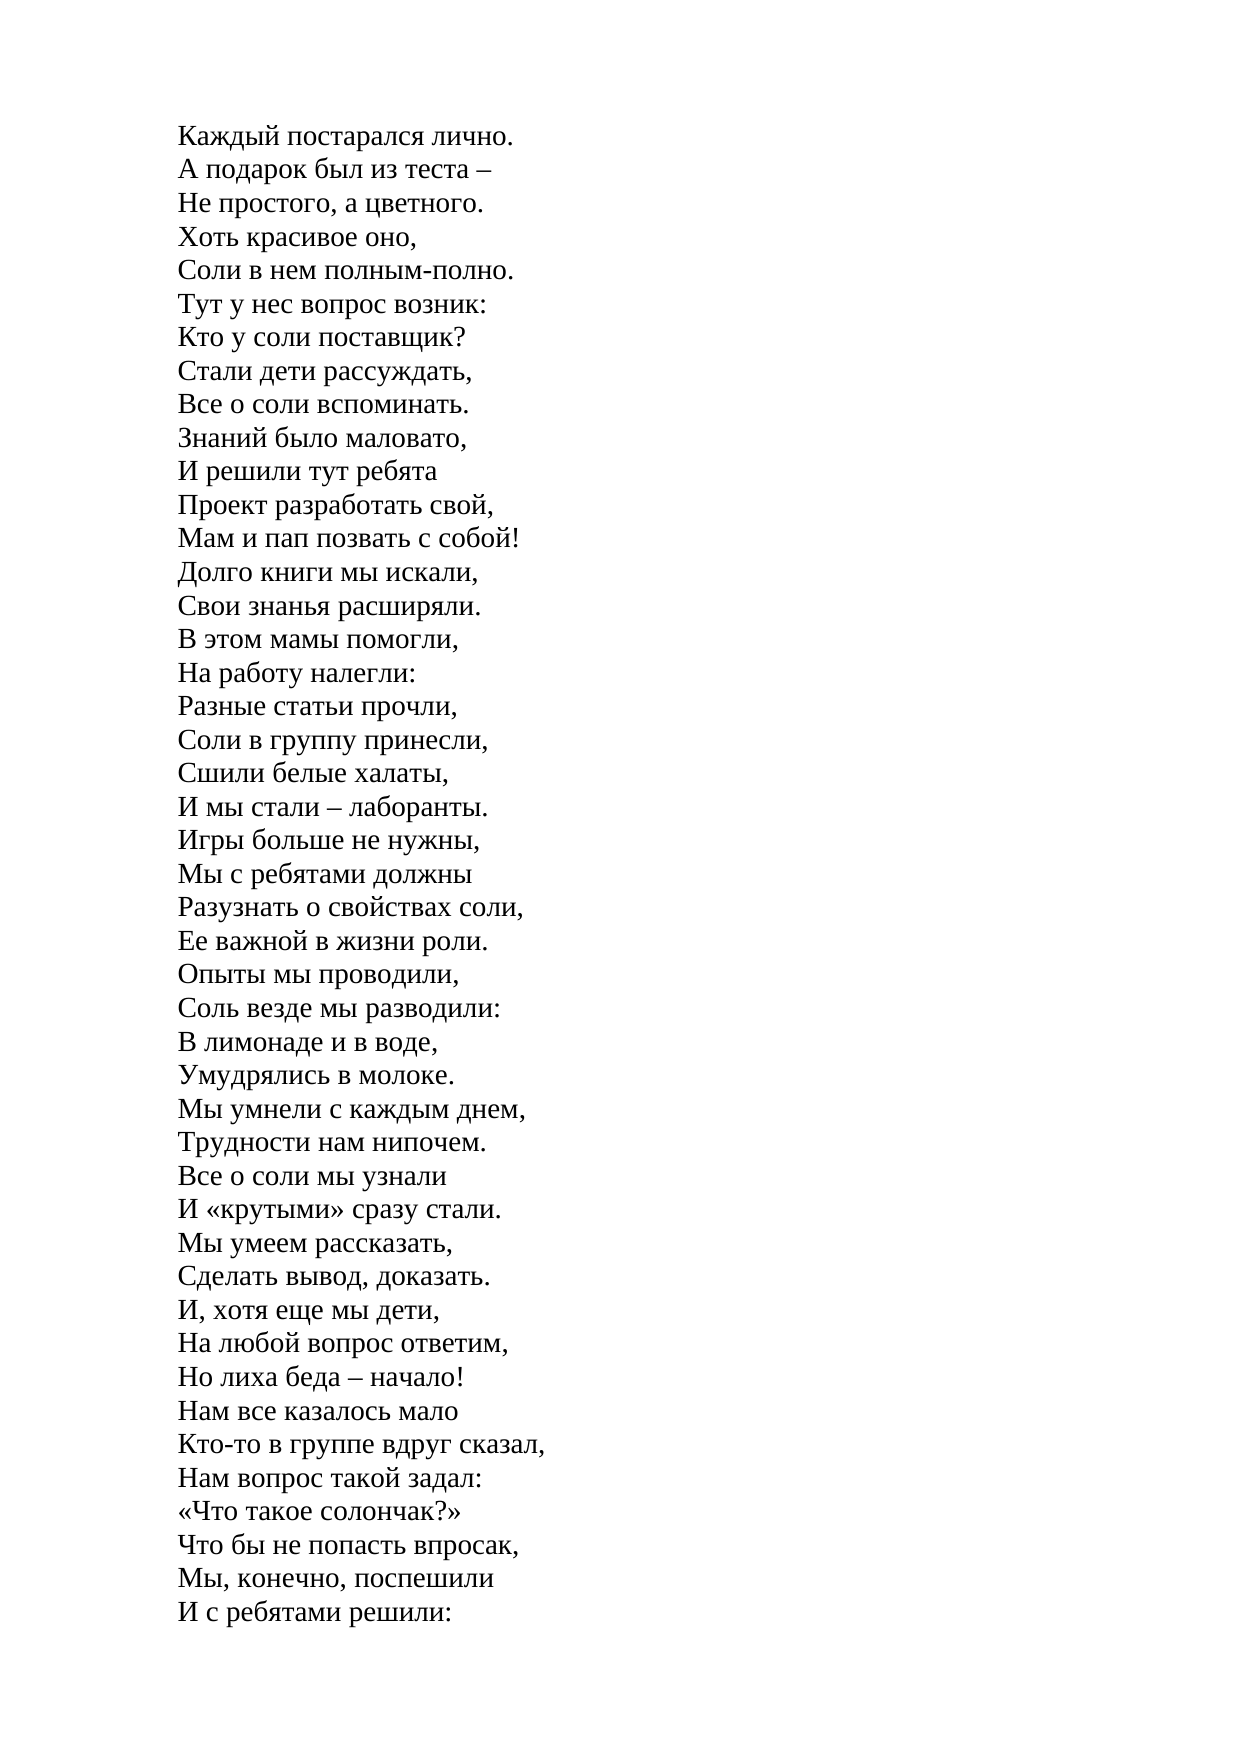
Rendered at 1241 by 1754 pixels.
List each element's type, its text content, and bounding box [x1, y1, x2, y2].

text В лимонаде и в воде, [177, 1024, 1152, 1057]
text Мы умеем рассказать, [177, 1225, 1152, 1258]
text Долго книги мы искали, [177, 554, 1152, 588]
text Разные статьи прочли, [177, 688, 1152, 722]
text Нам вопрос такой задал: [177, 1460, 1152, 1493]
text «Что такое солончак?» [177, 1493, 1152, 1527]
text Стали дети рассуждать, [177, 353, 1152, 386]
text Сделать вывод, доказать. [177, 1258, 1152, 1292]
text Разузнать о свойствах соли, [177, 889, 1152, 923]
text Не простого, а цветного. [177, 185, 1152, 219]
text Мам и пап позвать с собой! [177, 521, 1152, 554]
text Соль везде мы разводили: [177, 990, 1152, 1024]
text Свои знанья расширяли. [177, 588, 1152, 621]
text Проект разработать свой, [177, 487, 1152, 521]
text Мы умнели с каждым днем, [177, 1091, 1152, 1124]
text Мы с ребятами должны [177, 856, 1152, 889]
text Игры больше не нужны, [177, 822, 1152, 856]
text В этом мамы помогли, [177, 621, 1152, 655]
text На любой вопрос ответим, [177, 1326, 1152, 1359]
text Но лиха беда – начало! [177, 1359, 1152, 1393]
text И мы стали – лаборанты. [177, 789, 1152, 822]
text Мы, конечно, поспешили [177, 1560, 1152, 1594]
text Соли в группу принесли, [177, 722, 1152, 755]
text Сшили белые халаты, [177, 755, 1152, 789]
text Все о соли мы узнали [177, 1158, 1152, 1191]
text Все о соли вспоминать. [177, 386, 1152, 420]
text Соли в нем полным-полно. [177, 252, 1152, 286]
text И «крутыми» сразу стали. [177, 1191, 1152, 1225]
text И, хотя еще мы дети, [177, 1292, 1152, 1326]
text Нам все казалось мало [177, 1393, 1152, 1426]
text На работу налегли: [177, 655, 1152, 688]
text Что бы не попасть впросак, [177, 1527, 1152, 1560]
text Тут у нес вопрос возник: [177, 286, 1152, 319]
text Каждый постарался лично. [177, 118, 1152, 152]
text Знаний было маловато, [177, 420, 1152, 453]
text Хоть красивое оно, [177, 219, 1152, 252]
text Кто у соли поставщик? [177, 319, 1152, 353]
text Ее важной в жизни роли. [177, 923, 1152, 957]
text Умудрялись в молоке. [177, 1057, 1152, 1091]
text И решили тут ребята [177, 453, 1152, 487]
text И с ребятами решили: [177, 1594, 1152, 1627]
text А подарок был из теста – [177, 152, 1152, 185]
text Кто-то в группе вдруг сказал, [177, 1426, 1152, 1460]
text Трудности нам нипочем. [177, 1124, 1152, 1158]
text Опыты мы проводили, [177, 957, 1152, 990]
